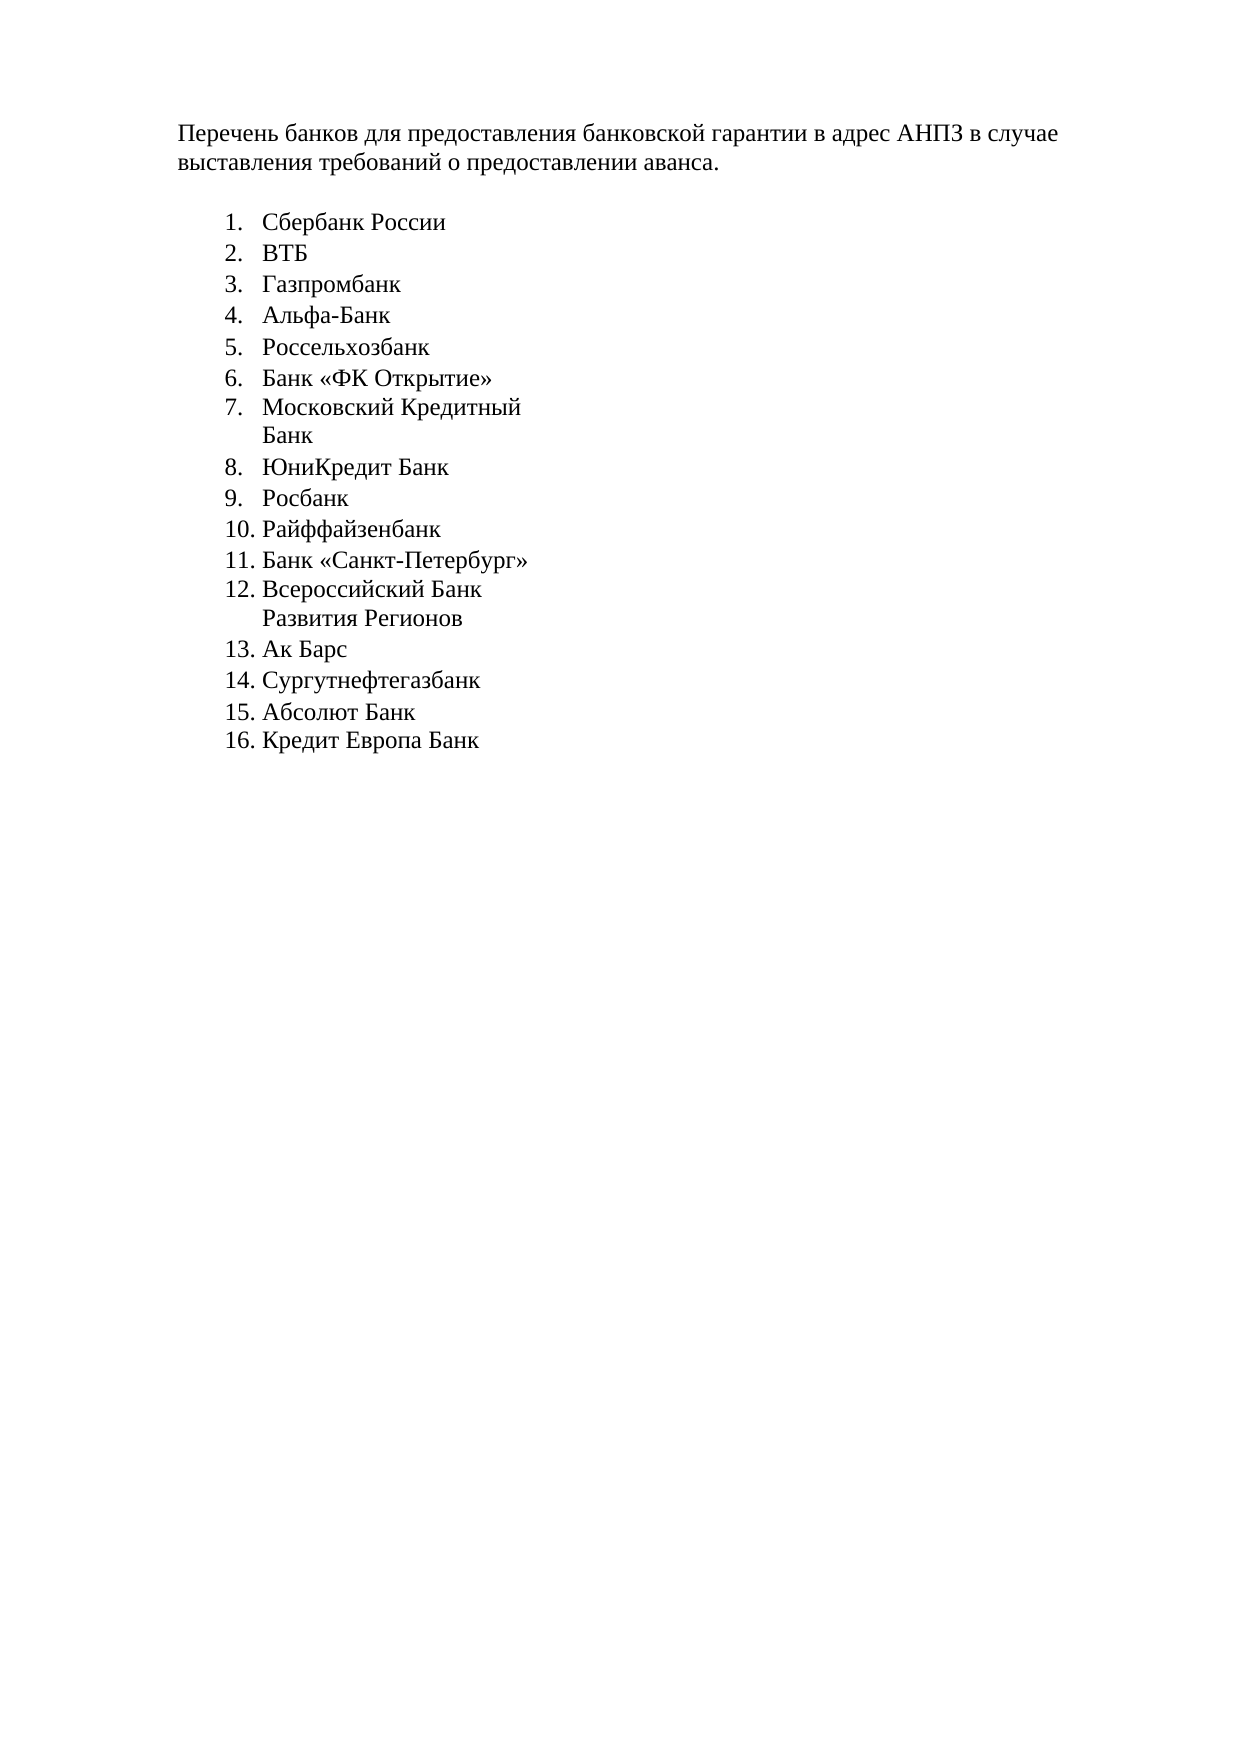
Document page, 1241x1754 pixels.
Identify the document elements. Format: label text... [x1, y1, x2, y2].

table_cell Райффайзенбанк [176, 512, 588, 543]
table_header Сбербанк России [176, 204, 588, 236]
table_cell ВТБ [176, 236, 588, 267]
text Перечень банков для предоставления банковской гарантии в адрес АНПЗ в случае выставления требований о предоставлении аванса. [177, 118, 1152, 176]
table_cell Банк «ФК Открытие» [176, 361, 588, 392]
table_cell Московский Кредитный Банк [176, 392, 588, 449]
table_cell Ак Барс [176, 632, 588, 663]
table_cell Абсолют Банк [176, 694, 588, 726]
table_cell Росбанк [176, 481, 588, 512]
table_cell Газпромбанк [176, 267, 588, 298]
table_cell Сургутнефтегазбанк [176, 663, 588, 694]
table_cell Россельхозбанк [176, 329, 588, 361]
table_cell Кредит Европа Банк [176, 726, 588, 754]
table_cell Альфа-Банк [176, 298, 588, 329]
table_cell Всероссийский Банк Развития Регионов [176, 574, 588, 632]
table_cell ЮниКредит Банк [176, 449, 588, 481]
table_cell Банк «Санкт-Петербург» [176, 543, 588, 574]
